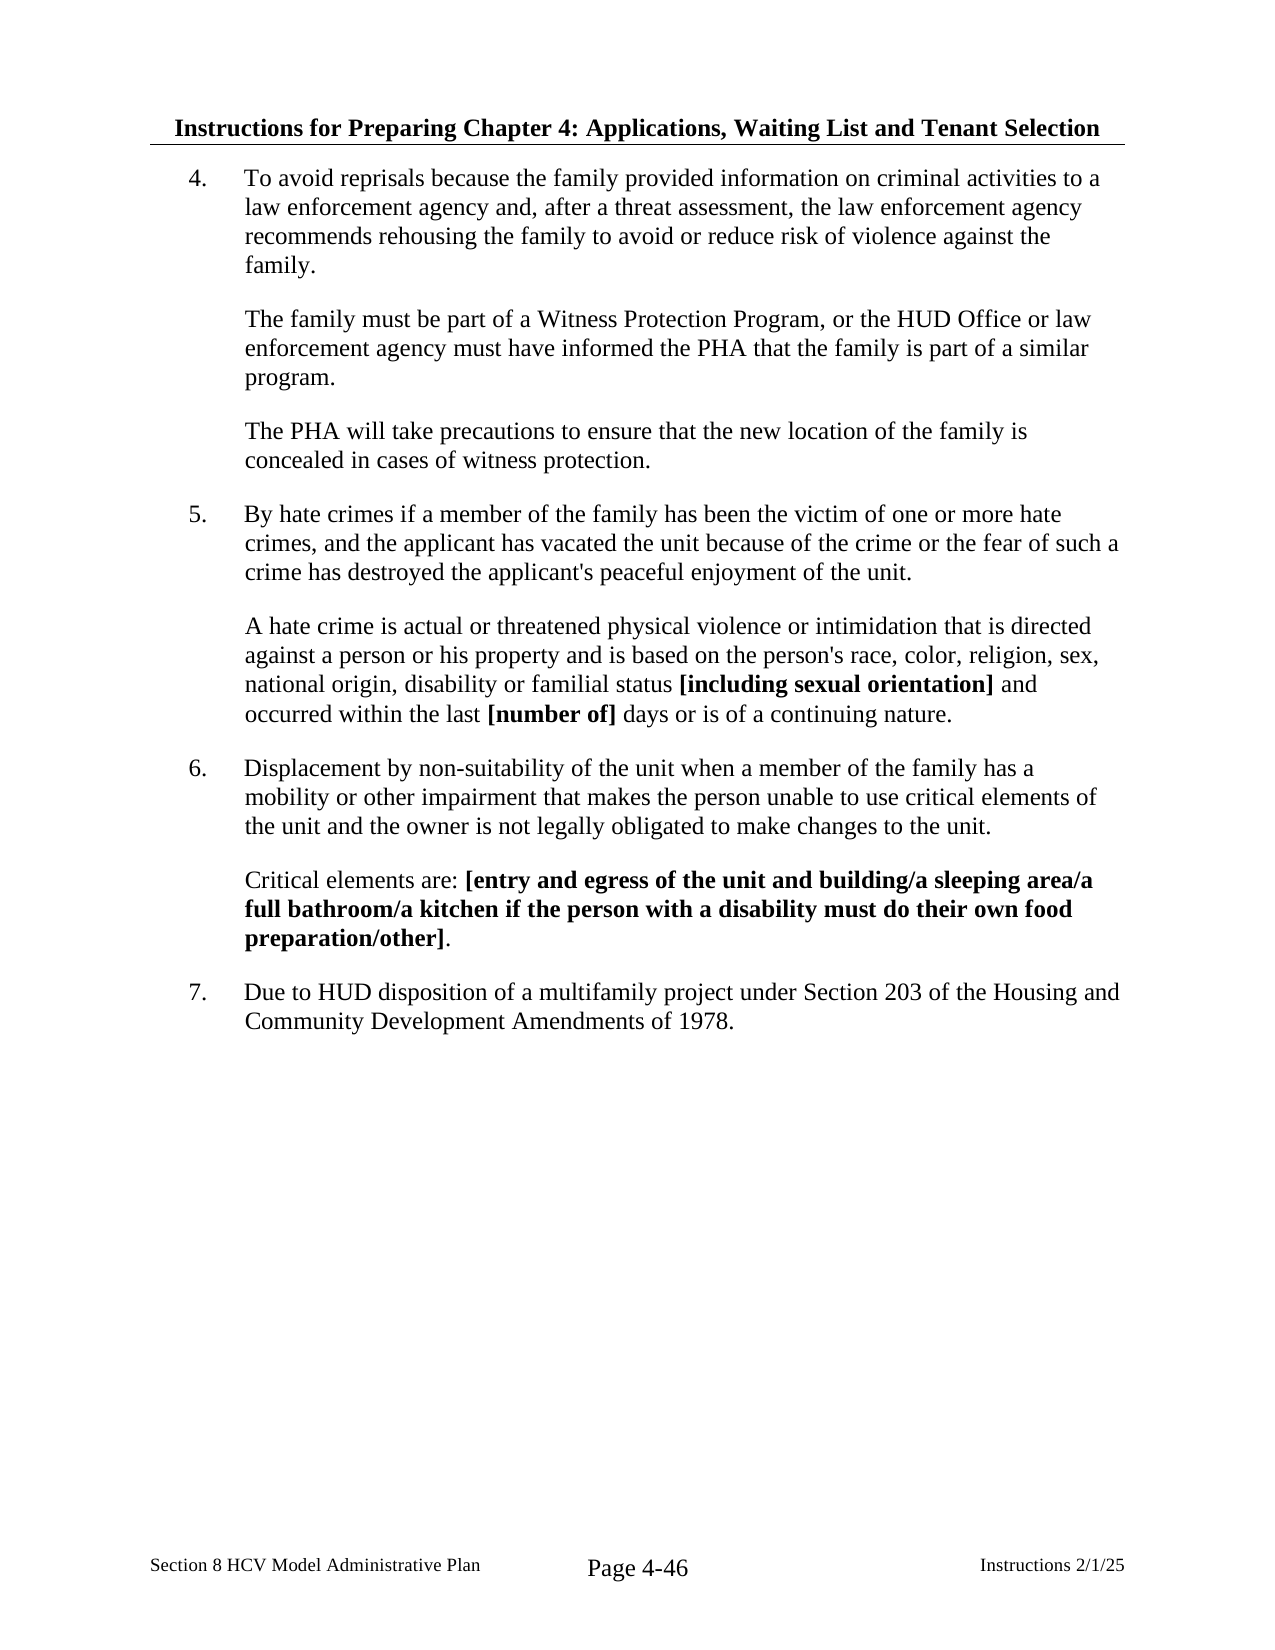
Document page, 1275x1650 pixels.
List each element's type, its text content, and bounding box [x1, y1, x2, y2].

text 4. To avoid reprisals because the family provided information on criminal activities to a law enforcement agency and, after a threat assessment, the law enforcement agency recommends rehousing the family to avoid or reduce risk of violence against the family. [188, 162, 1125, 279]
text Critical elements are: [entry and egress of the unit and building/a sleeping area/a full bathroom/a kitchen if the person with a disability must do their own food preparation/other]. [244, 865, 1125, 952]
text A hate crime is actual or threatened physical violence or intimidation that is directed against a person or his property and is based on the person's race, color, religion, sex, national origin, disability or familial status [including sexual orientation] and occurred within the last [number of] days or is of a continuing nature. [244, 611, 1125, 727]
text 5. By hate crimes if a member of the family has been the victim of one or more hate crimes, and the applicant has vacated the unit because of the crime or the fear of such a crime has destroyed the applicant's peaceful enjoyment of the unit. [188, 499, 1125, 586]
text The family must be part of a Witness Protection Program, or the HUD Office or law enforcement agency must have informed the PHA that the family is part of a similar program. [244, 304, 1125, 391]
text 7. Due to HUD disposition of a multifamily project under Section 203 of the Housing and Community Development Amendments of 1978. [188, 977, 1125, 1035]
text 6. Displacement by non-suitability of the unit when a member of the family has a mobility or other impairment that makes the person unable to use critical elements of the unit and the owner is not legally obligated to make changes to the unit. [188, 752, 1125, 840]
text The PHA will take precautions to ensure that the new location of the family is concealed in cases of witness protection. [244, 416, 1125, 474]
